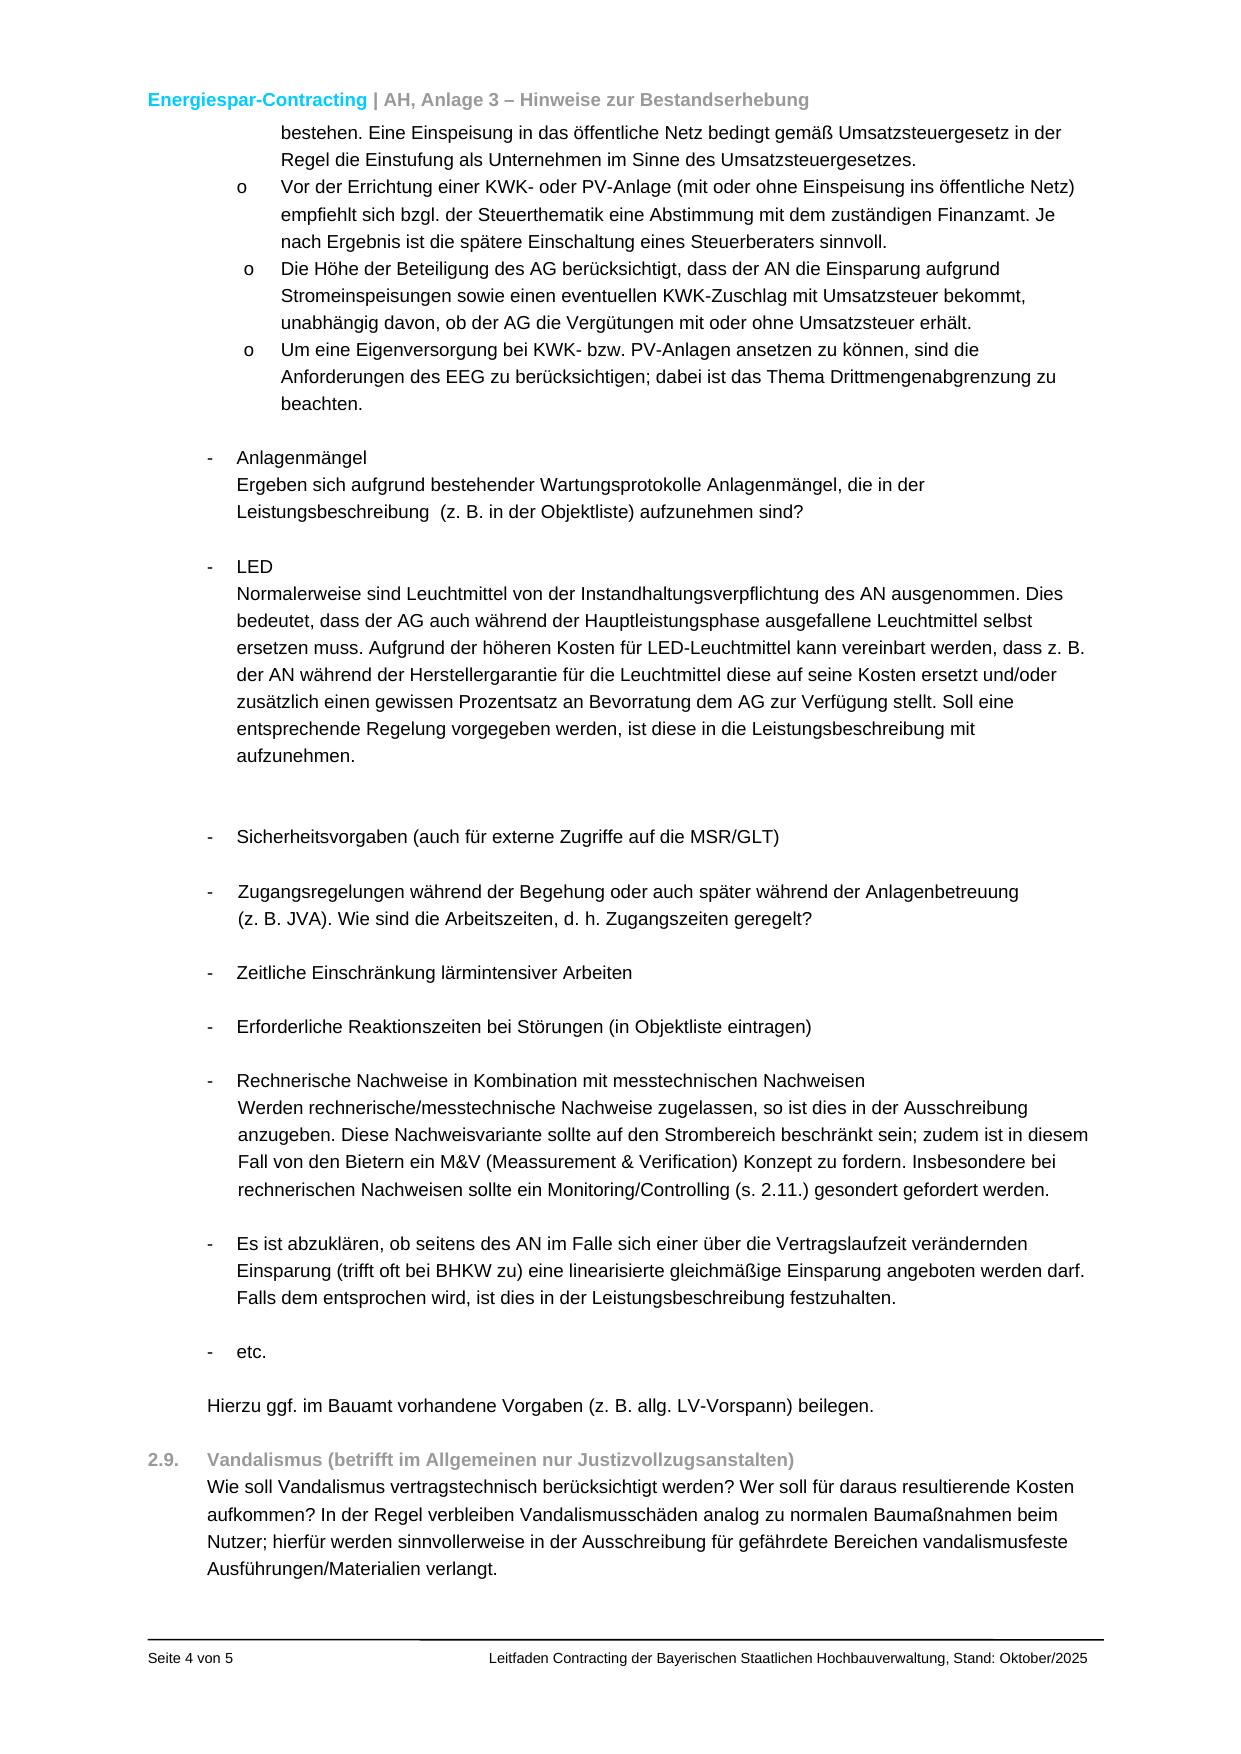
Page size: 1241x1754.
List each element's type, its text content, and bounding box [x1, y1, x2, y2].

list Um eine Eigenversorgung bei KWK- bzw. PV-Anlagen ansetzen zu können, sind die Anforderungen des EEG zu berücksichtigen; dabei ist das Thema Drittmengenabgrenzung zu beachten. [243, 335, 1092, 416]
list Die Höhe der Beteiligung des AG berücksichtigt, dass der AN die Einsparung aufgrund Stromeinspeisungen sowie einen eventuellen KWK-Zuschlag mit Umsatzsteuer bekommt, unabhängig davon, ob der AG die Vergütungen mit oder ohne Umsatzsteuer erhält. [243, 253, 1092, 335]
list Vor der Errichtung einer KWK- oder PV-Anlage (mit oder ohne Einspeisung ins öffentliche Netz) empfiehlt sich bzgl. der Steuerthematik eine Abstimmung mit dem zuständigen Finanzamt. Je nach Ergebnis ist die spätere Einschaltung eines Steuerberaters sinnvoll. [236, 172, 1092, 253]
text Hierzu ggf. im Bauamt vorhandene Vorgaben (z. B. allg. LV-Vorspann) beilegen. [207, 1391, 1092, 1418]
list Zeitliche Einschränkung lärmintensiver Arbeiten [207, 958, 1092, 985]
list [236, 118, 1092, 172]
list Rechnerische Nachweise in Kombination mit messtechnischen Nachweisen Werden rechnerische/messtechnische Nachweise zugelassen, so ist dies in der Ausschreibung anzugeben. Diese Nachweisvariante sollte auf den Strombereich beschränkt sein; zudem ist in diesem Fall von den Bietern ein M&V (Meassurement & Verification) Konzept zu fordern. Insbesondere bei rechnerischen Nachweisen sollte ein Monitoring/Controlling (s. 2.11.) gesondert gefordert werden. [207, 1066, 1092, 1228]
list Es ist abzuklären, ob seitens des AN im Falle sich einer über die Vertragslaufzeit verändernden Einsparung (trifft oft bei BHKW zu) eine linearisierte gleichmäßige Einsparung angeboten werden darf. Falls dem entsprochen wird, ist dies in der Leistungsbeschreibung festzuhalten. [207, 1228, 1092, 1337]
list Vandalismus (betrifft im Allgemeinen nur Justizvollzugsanstalten) Wie soll Vandalismus vertragstechnisch berücksichtigt werden? Wer soll für daraus resultierende Kosten aufkommen? In der Regel verbleiben Vandalismusschäden analog zu normalen Baumaßnahmen beim Nutzer; hierfür werden sinnvollerweise in der Ausschreibung für gefährdete Bereichen vandalismusfeste Ausführungen/Materialien verlangt. [148, 1445, 1092, 1581]
list Anlagenmängel Ergeben sich aufgrund bestehender Wartungsprotokolle Anlagenmängel, die in der Leistungsbeschreibung (z. B. in der Objektliste) aufzunehmen sind? [207, 443, 1092, 524]
list Erforderliche Reaktionszeiten bei Störungen (in Objektliste eintragen) [207, 1012, 1092, 1039]
list LED Normalerweise sind Leuchtmittel von der Instandhaltungsverpflichtung des AN ausgenommen. Dies bedeutet, dass der AG auch während der Hauptleistungsphase ausgefallene Leuchtmittel selbst ersetzen muss. Aufgrund der höheren Kosten für LED-Leuchtmittel kann vereinbart werden, dass z. B. der AN während der Herstellergarantie für die Leuchtmittel diese auf seine Kosten ersetzt und/oder zusätzlich einen gewissen Prozentsatz an Bevorratung dem AG zur Verfügung stellt. Soll eine entsprechende Regelung vorgegeben werden, ist diese in die Leistungsbeschreibung mit aufzunehmen. [207, 551, 1092, 795]
list Zugangsregelungen während der Begehung oder auch später während der Anlagenbetreuung (z. B. JVA). Wie sind die Arbeitszeiten, d. h. Zugangszeiten geregelt? [207, 876, 1092, 931]
list Sicherheitsvorgaben (auch für externe Zugriffe auf die MSR/GLT) [207, 822, 1092, 849]
list etc. [207, 1337, 1092, 1364]
